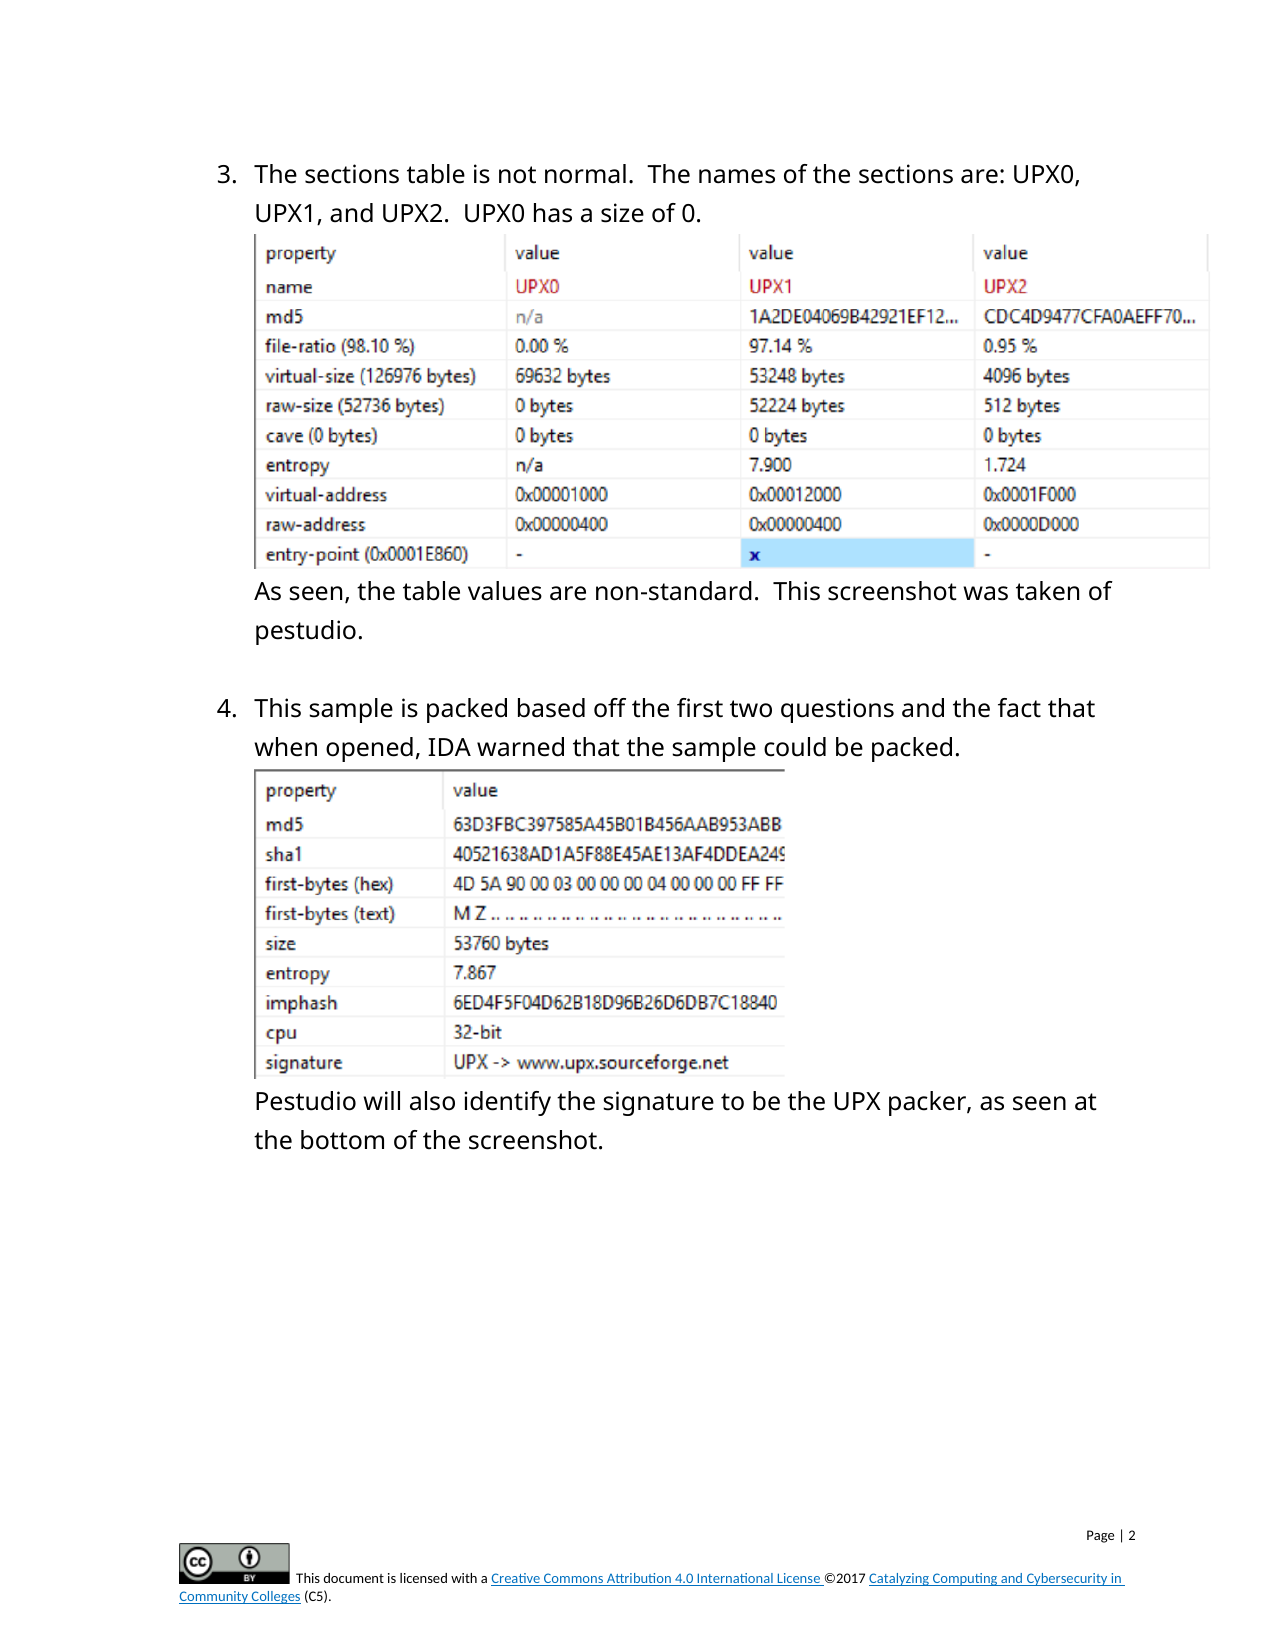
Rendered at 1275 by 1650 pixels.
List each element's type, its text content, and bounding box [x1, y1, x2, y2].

picture [179, 1543, 290, 1584]
list As seen, the table values are non-standard. This screenshot was taken of pestudio. [254, 573, 1135, 647]
list Pestudio will also identify the signature to be the UPX packer, as seen at the bottom of the screenshot. [254, 1084, 1135, 1157]
list This sample is packed based off the first two questions and the fact that when opened, IDA warned that the sample could be packed. [217, 691, 1135, 764]
list The sections table is not normal. The names of the sections are: UPX0, UPX1, and UPX2. UPX0 has a size of 0. [217, 156, 1135, 229]
